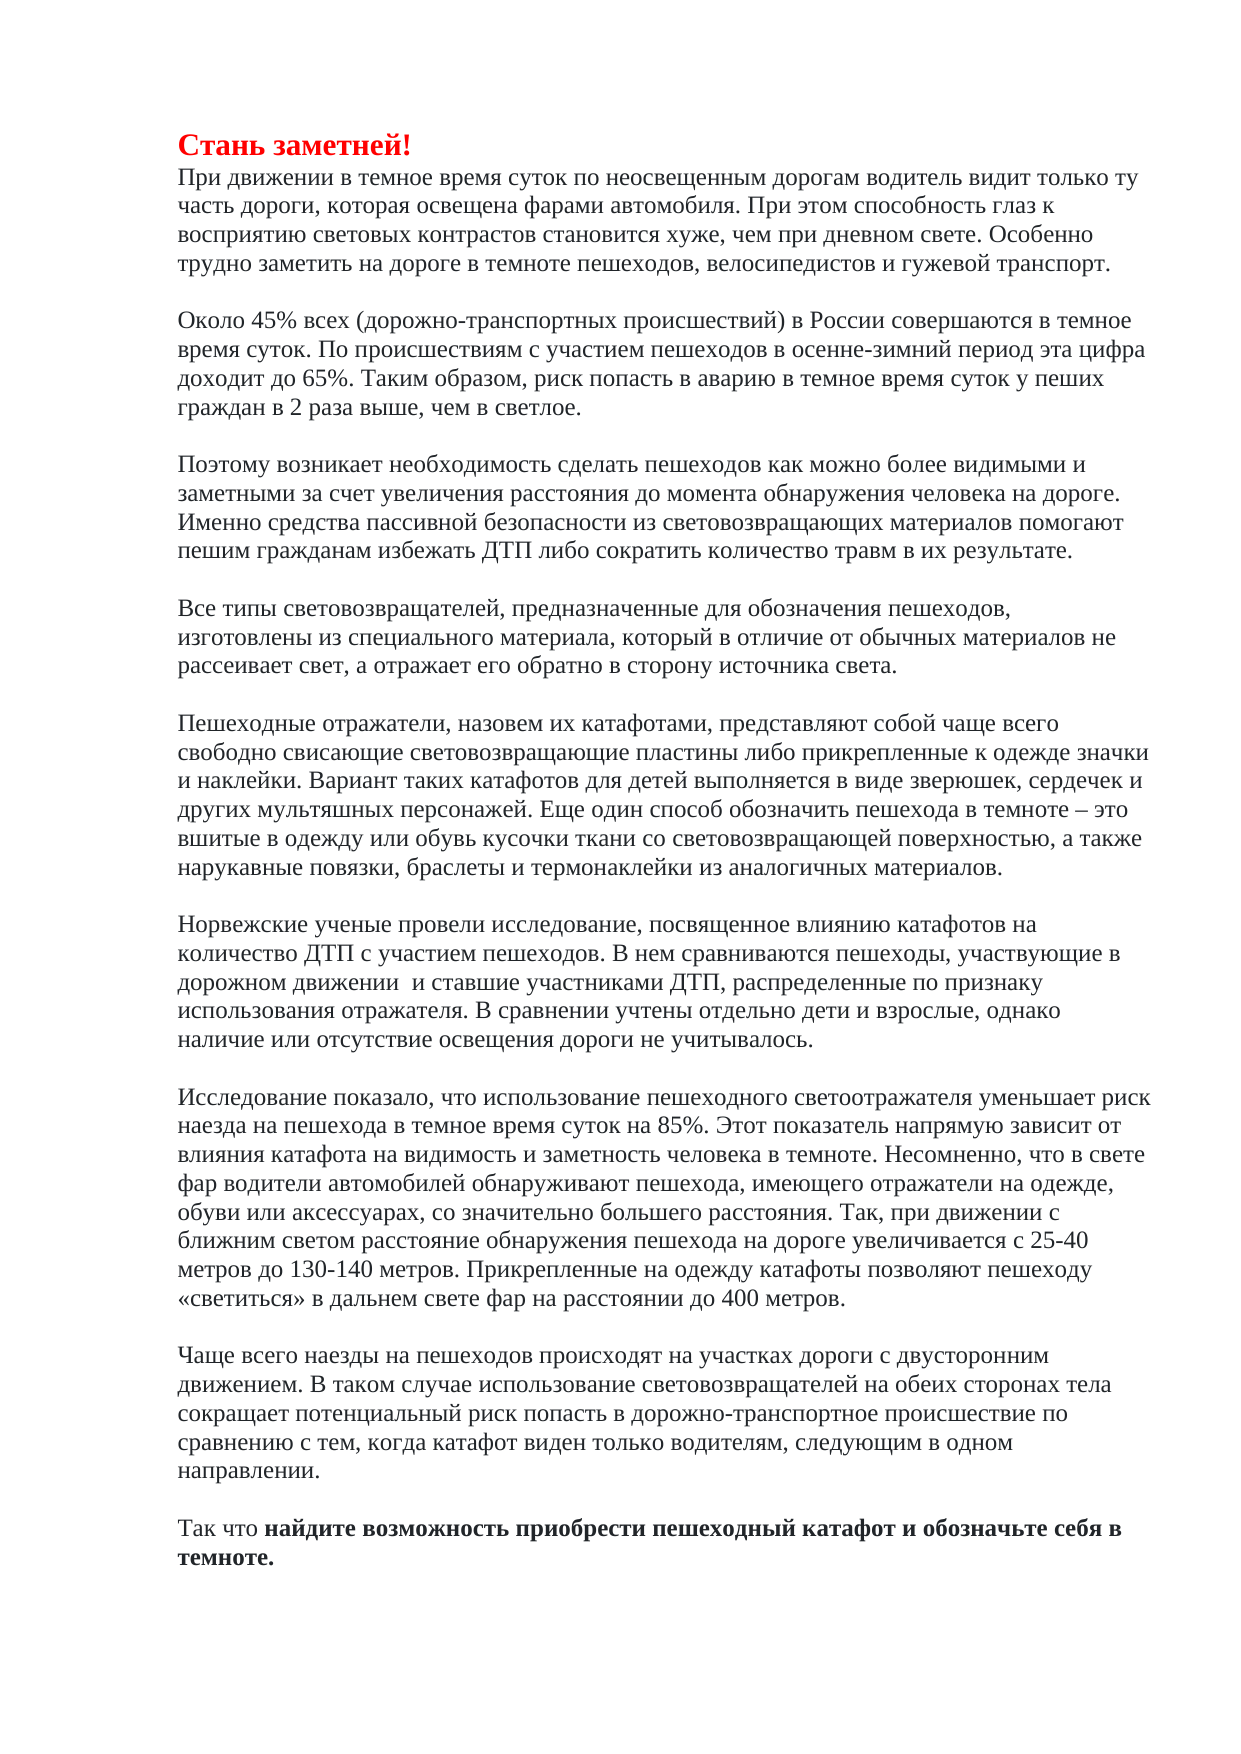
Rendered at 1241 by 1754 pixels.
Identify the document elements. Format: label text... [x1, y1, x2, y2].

text При движении в темное время суток по неосвещенным дорогам водитель видит только ту часть дороги, которая освещена фарами автомобиля. При этом способность глаз к восприятию световых контрастов становится хуже, чем при дневном свете. Особенно трудно заметить на дороге в темноте пешеходов, велосипедистов и гужевой транспорт. Около 45% всех (дорожно-транспортных происшествий) в России совершаются в темное время суток. По происшествиям с участием пешеходов в осенне-зимний период эта цифра доходит до 65%. Таким образом, риск попасть в аварию в темное время суток у пеших граждан в 2 раза выше, чем в светлое. Поэтому возникает необходимость сделать пешеходов как можно более видимыми и заметными за счет увеличения расстояния до момента обнаружения человека на дороге. Именно средства пассивной безопасности из световозвращающих материалов помогают пешим гражданам избежать ДТП либо сократить количество травм в их результате. Все типы световозвращателей, предназначенные для обозначения пешеходов, изготовлены из специального материала, который в отличие от обычных материалов не рассеивает свет, а отражает его обратно в сторону источника света. Пешеходные отражатели, назовем их катафотами, представляют собой чаще всего свободно свисающие световозвращающие пластины либо прикрепленные к одежде значки и наклейки. Вариант таких катафотов для детей выполняется в виде зверюшек, сердечек и других мультяшных персонажей. Еще один способ обозначить пешехода в темноте – это вшитые в одежду или обувь кусочки ткани со световозвращающей поверхностью, а также нарукавные повязки, браслеты и термонаклейки из аналогичных материалов. Норвежские ученые провели исследование, посвященное влиянию катафотов на количество ДТП с участием пешеходов. В нем сравниваются пешеходы, участвующие в дорожном движении и ставшие участниками ДТП, распределенные по признаку использования отражателя. В сравнении учтены отдельно дети и взрослые, однако наличие или отсутствие освещения дороги не учитывалось. Исследование показало, что использование пешеходного светоотражателя уменьшает риск наезда на пешехода в темное время суток на 85%. Этот показатель напрямую зависит от влияния катафота на видимость и заметность человека в темноте. Несомненно, что в свете фар водители автомобилей обнаруживают пешехода, имеющего отражатели на одежде, обуви или аксессуарах, со значительно большего расстояния. Так, при движении с ближним светом расстояние обнаружения пешехода на дороге увеличивается с 25-40 метров до 130-140 метров. Прикрепленные на одежду катафоты позволяют пешеходу «светиться» в дальнем свете фар на расстоянии до 400 метров. Чаще всего наезды на пешеходов происходят на участках дороги с двусторонним движением. В таком случае использование световозвращателей на обеих сторонах тела сокращает потенциальный риск попасть в дорожно-транспортное происшествие по сравнению с тем, когда катафот виден только водителям, следующим в одном направлении. Так что найдите возможность приобрести пешеходный катафот и обозначьте себя в темноте. [177, 162, 1152, 1571]
text Стань заметней! [177, 118, 1152, 162]
